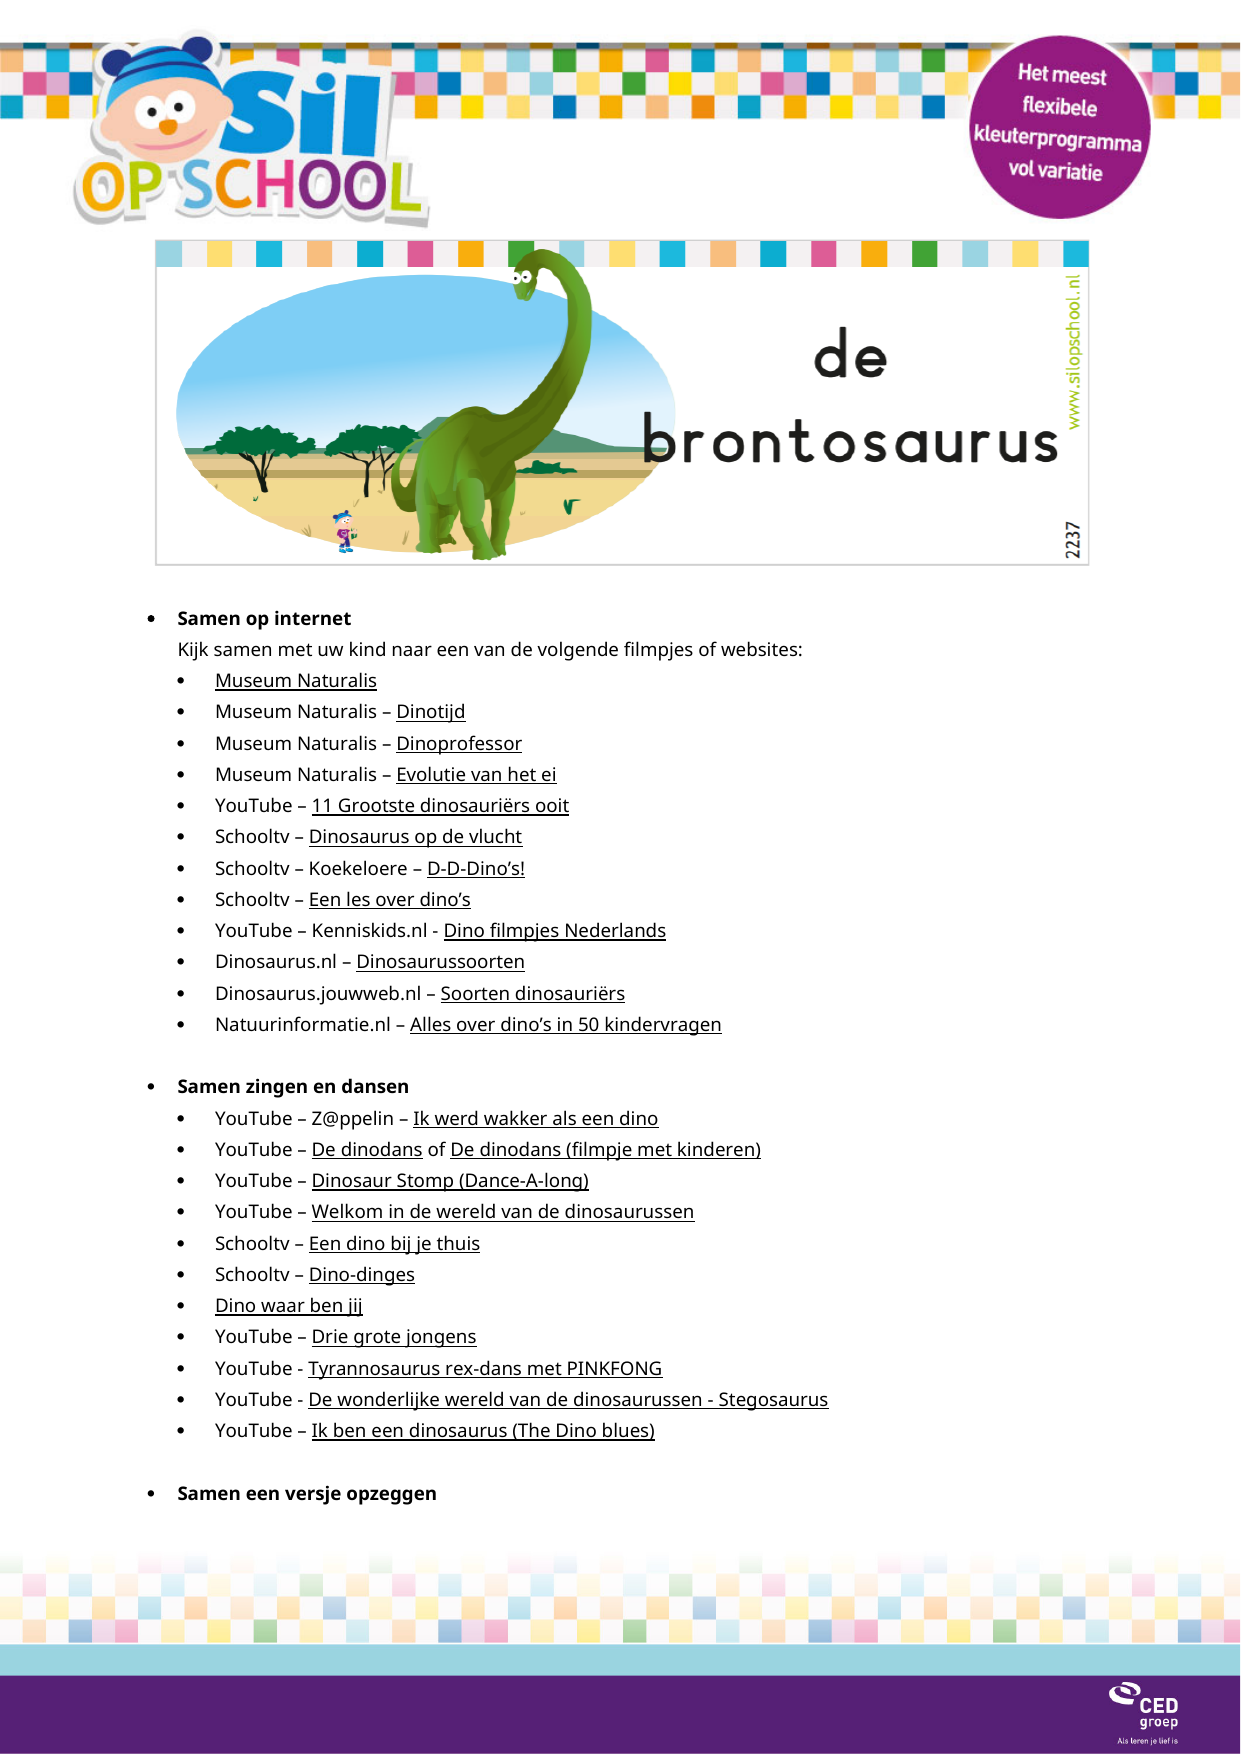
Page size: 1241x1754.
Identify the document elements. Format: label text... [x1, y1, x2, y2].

list Museum Naturalis – Dinoprofessor [177, 724, 1093, 756]
list YouTube – Kenniskids.nl - Dino filmpjes Nederlands [177, 912, 1093, 943]
list YouTube – 11 Grootste dinosauriërs ooit [177, 787, 1093, 818]
list YouTube - De wonderlijke wereld van de dinosaurussen - Stegosaurus [177, 1381, 1093, 1412]
list Samen een versje opzeggen [148, 1474, 1093, 1506]
list Dinosaurus.nl – Dinosaurussoorten [177, 943, 1093, 974]
list YouTube – De dinodans of De dinodans (filmpje met kinderen) [177, 1131, 1093, 1162]
list YouTube - Tyrannosaurus rex-dans met PINKFONG [177, 1349, 1093, 1381]
list Natuurinformatie.nl – Alles over dino’s in 50 kindervragen [177, 1006, 1093, 1037]
list Schooltv – Dino-dinges [177, 1256, 1093, 1287]
list YouTube – Ik ben een dinosaurus (The Dino blues) [177, 1412, 1093, 1443]
text Kijk samen met uw kind naar een van de volgende filmpjes of websites: [177, 631, 1093, 662]
list YouTube – Z@ppelin – Ik werd wakker als een dino [177, 1099, 1093, 1131]
list Schooltv – Een dino bij je thuis [177, 1224, 1093, 1256]
list Museum Naturalis – Dinotijd [177, 693, 1093, 724]
list Schooltv – Koekeloere – D-D-Dino’s! [177, 849, 1093, 881]
list YouTube – Dinosaur Stomp (Dance-A-long) [177, 1162, 1093, 1193]
list YouTube – Welkom in de wereld van de dinosaurussen [177, 1193, 1093, 1224]
picture [0, 25, 1241, 568]
list Samen op internet [148, 599, 1093, 631]
list Samen zingen en dansen [148, 1068, 1093, 1099]
list Schooltv – Dinosaurus op de vlucht [177, 818, 1093, 849]
list Dino waar ben jij [177, 1287, 1093, 1318]
list Museum Naturalis [177, 662, 1093, 693]
list Museum Naturalis – Evolutie van het ei [177, 756, 1093, 787]
list YouTube – Drie grote jongens [177, 1318, 1093, 1349]
picture [0, 1551, 1241, 1754]
list Schooltv – Een les over dino’s [177, 881, 1093, 912]
list Dinosaurus.jouwweb.nl – Soorten dinosauriërs [177, 974, 1093, 1006]
